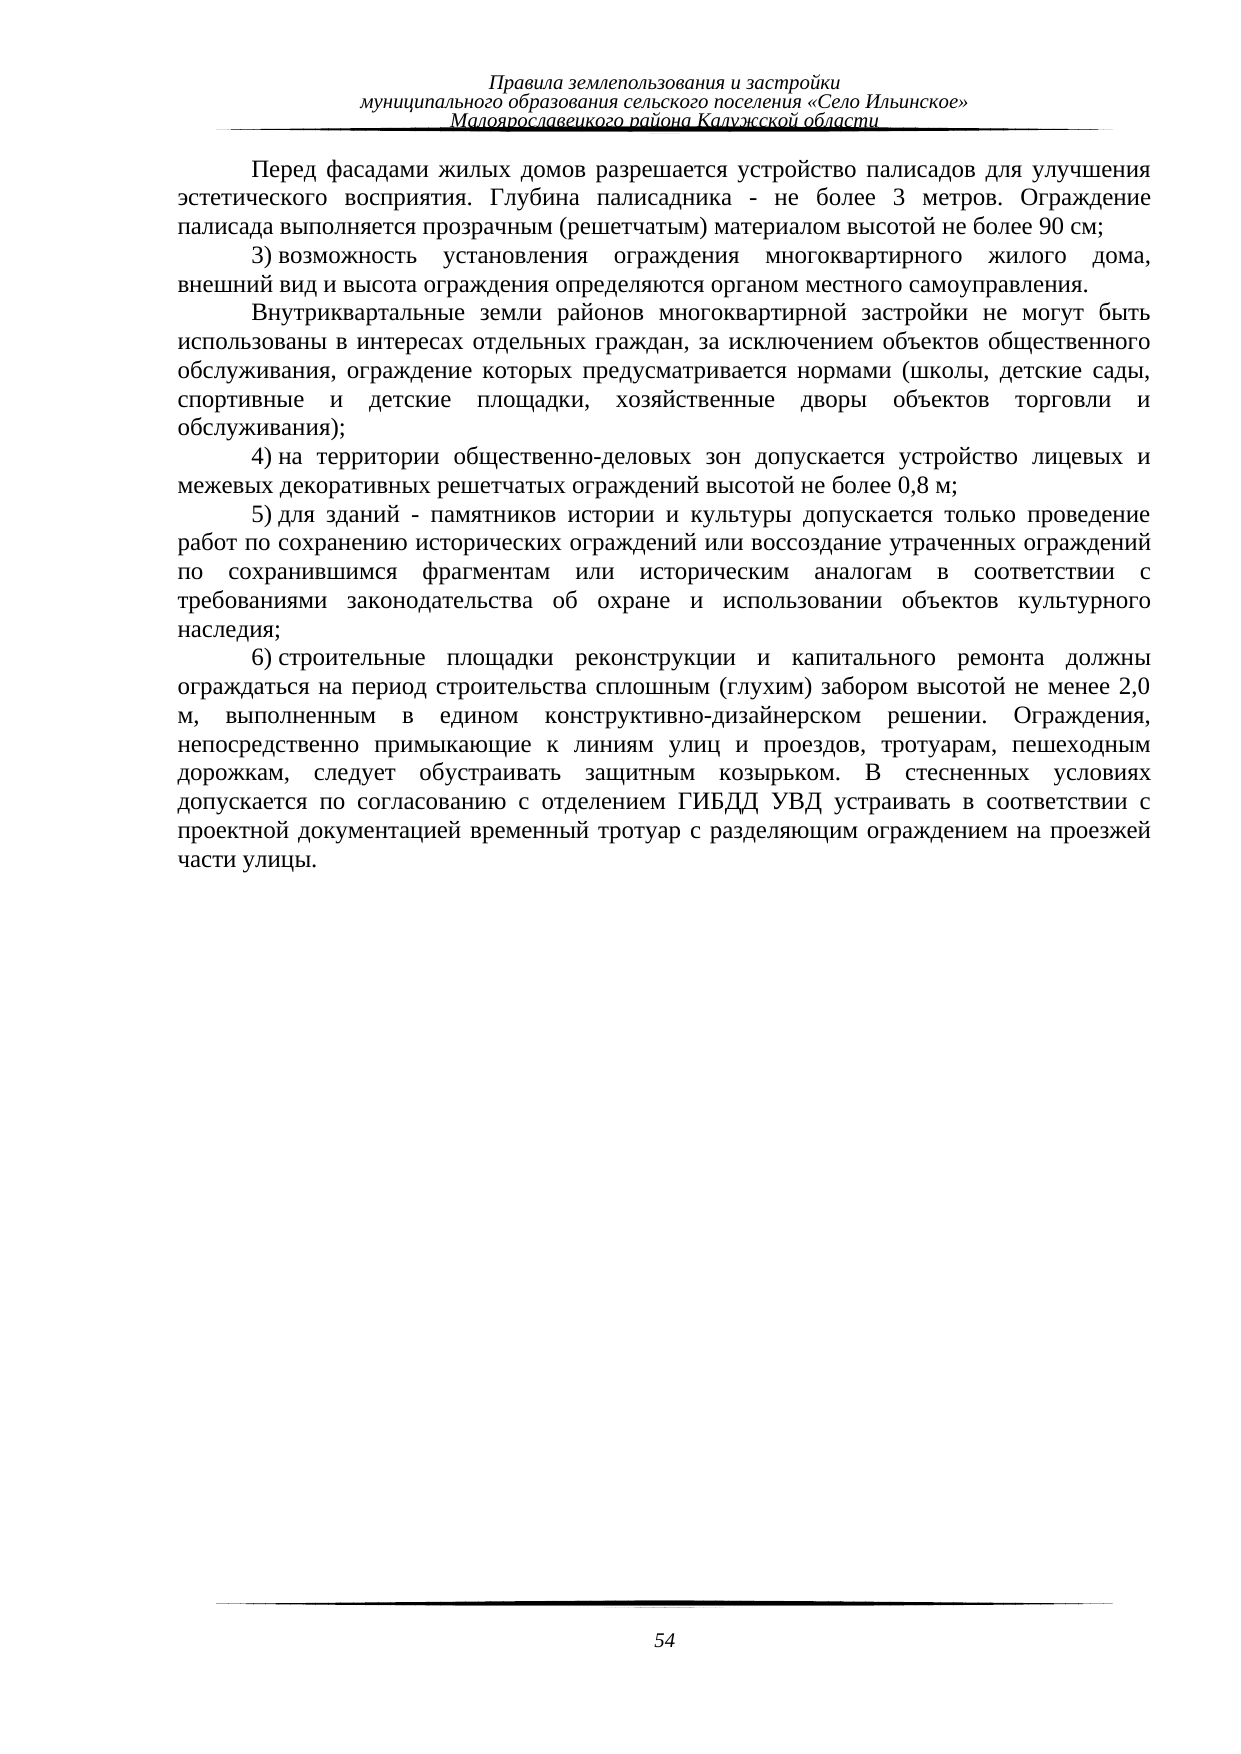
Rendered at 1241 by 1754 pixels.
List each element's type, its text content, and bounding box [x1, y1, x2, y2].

text Внутриквартальные земли районов многоквартирной застройки не могут быть использованы в интересах отдельных граждан, за исключением объектов общественного обслуживания, ограждение которых предусматривается нормами (школы, детские сады, спортивные и детские площадки, хозяйственные дворы объектов торговли и обслуживания); [177, 297, 1152, 441]
text Перед фасадами жилых домов разрешается устройство палисадов для улучшения эстетического восприятия. Глубина палисадника - не более 3 метров. Ограждение палисада выполняется прозрачным (решетчатым) материалом высотой не более 90 см; [177, 154, 1152, 240]
text 6) строительные площадки реконструкции и капитального ремонта должны ограждаться на период строительства сплошным (глухим) забором высотой не менее 2,0 м, выполненным в едином конструктивно-дизайнерском решении. Ограждения, непосредственно примыкающие к линиям улиц и проездов, тротуарам, пешеходным дорожкам, следует обустраивать защитным козырьком. В стесненных условиях допускается по согласованию с отделением ГИБДД УВД устраивать в соответствии с проектной документацией временный тротуар с разделяющим ограждением на проезжей части улицы. [177, 642, 1152, 872]
text 4) на территории общественно-деловых зон допускается устройство лицевых и межевых декоративных решетчатых ограждений высотой не более 0,8 м; [177, 441, 1152, 499]
picture [215, 1600, 1113, 1608]
text 5) для зданий - памятников истории и культуры допускается только проведение работ по сохранению исторических ограждений или воссоздание утраченных ограждений по сохранившимся фрагментам или историческим аналогам в соответствии с требованиями законодательства об охране и использовании объектов культурного наследия; [177, 499, 1152, 642]
text 3) возможность установления ограждения многоквартирного жилого дома, внешний вид и высота ограждения определяются органом местного самоуправления. [177, 240, 1152, 297]
picture [215, 125, 1113, 134]
